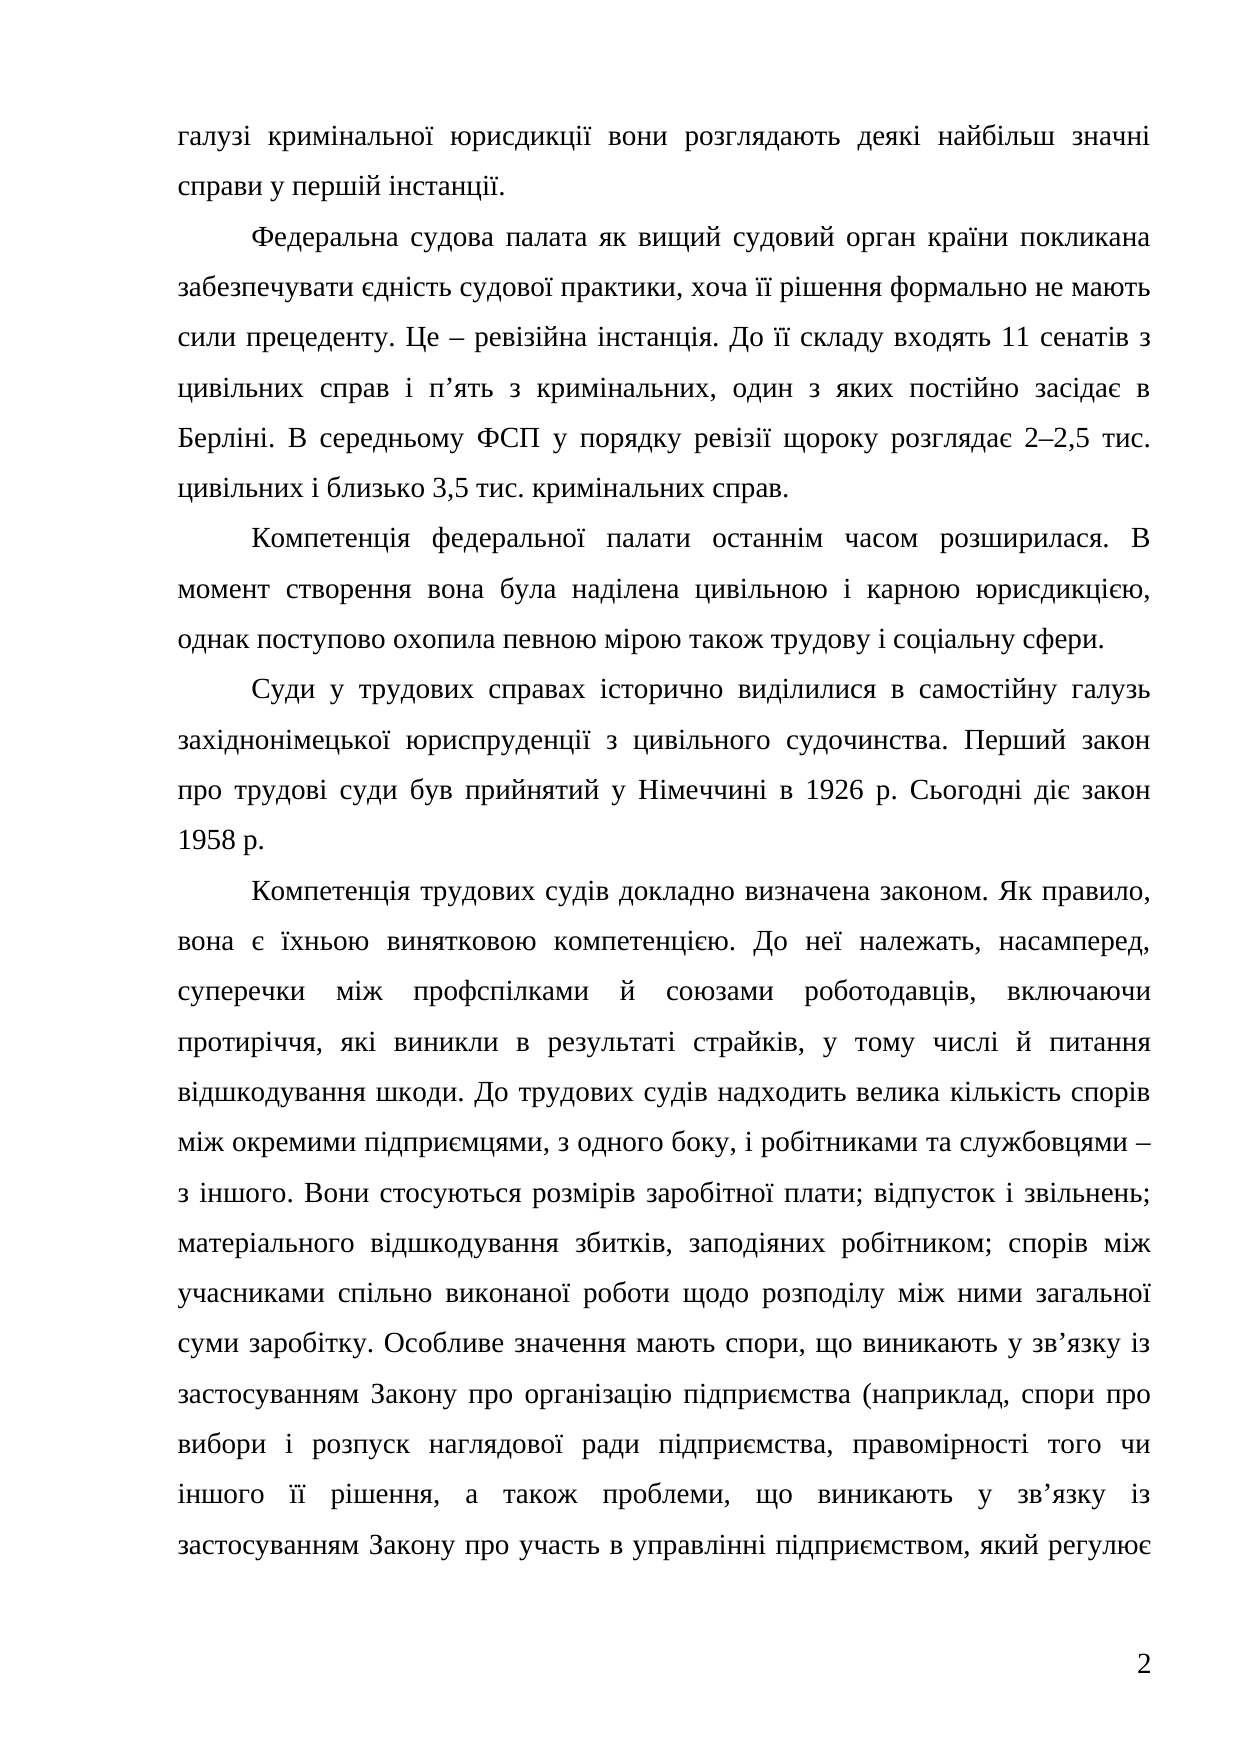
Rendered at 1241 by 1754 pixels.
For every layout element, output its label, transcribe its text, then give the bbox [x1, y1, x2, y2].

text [177, 873, 1152, 1560]
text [177, 118, 1152, 202]
text Компетенція федеральної палати останнім часом розширилася. В момент створення вона була наділена цивільною і карною юрисдикцією, однак поступово охопила певною мірою також трудову і соціальну сфери. [177, 521, 1152, 655]
text Федеральна судова палата як вищий судовий орган країни покликана забезпечувати єдність судової практики, хоча її рішення формально не мають сили прецеденту. Це – ревізійна інстанція. До її складу входять 11 сенатів з цивільних справ і п’ять з кримінальних, один з яких постійно засідає в Берліні. В середньому ФСП у порядку ревізії щороку розглядає 2–2,5 тис. цивільних і близько 3,5 тис. кримінальних справ. [177, 219, 1152, 504]
text Суди у трудових справах історично виділилися в самостійну галузь західнонімецької юриспруденції з цивільного судочинства. Перший закон про трудові суди був прийнятий у Німеччині в 1926 р. Сьогодні діє закон 1958 р. [177, 672, 1152, 856]
